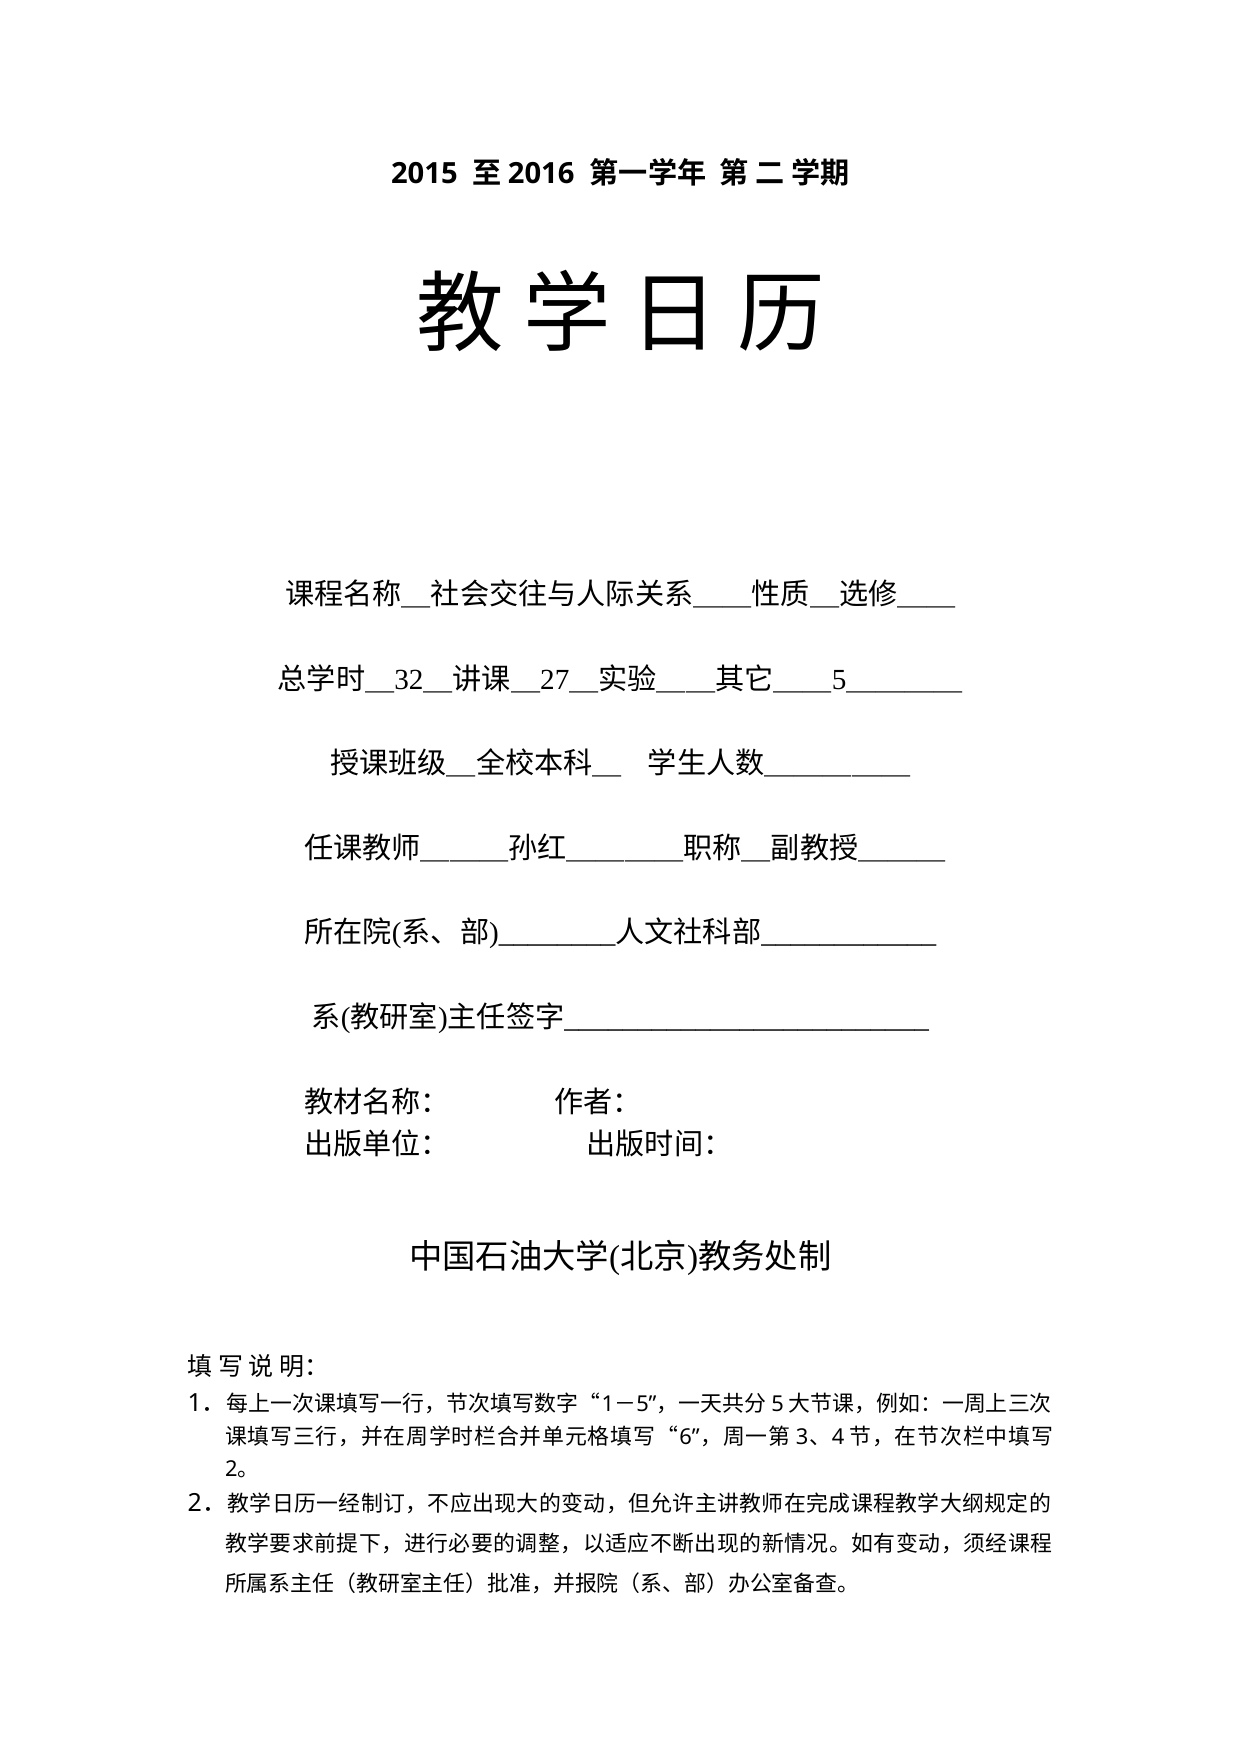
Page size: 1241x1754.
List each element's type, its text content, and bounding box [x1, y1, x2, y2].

text 填 写 说 明： [187, 1346, 1053, 1382]
text 课程名称＿社会交往与人际关系＿＿性质＿选修＿＿ [187, 571, 1053, 613]
text 系(教研室)主任签字_________________________ [187, 994, 1053, 1036]
text 2015 至2016 第一学年 第 二 学期 [187, 150, 1053, 192]
text 任课教师＿＿＿孙红＿＿＿＿职称＿副教授＿＿＿ [187, 824, 1053, 867]
text 出版单位： 出版时间： [187, 1121, 1053, 1163]
text 1．每上一次课填写一行，节次填写数字“1－5”，一天共分5大节课，例如：一周上三次课填写三行，并在周学时栏合并单元格填写“6”，周一第3、4节，在节次栏中填写2。 [187, 1382, 1053, 1482]
text 总学时＿32＿讲课＿27＿实验＿＿其它＿＿5＿＿＿＿ [187, 655, 1053, 698]
text 教材名称： 作者： [187, 1078, 1053, 1121]
text 授课班级＿全校本科＿ 学生人数＿＿＿＿＿ [187, 740, 1053, 782]
text 2．教学日历一经制订，不应出现大的变动，但允许主讲教师在完成课程教学大纲规定的教学要求前提下，进行必要的调整，以适应不断出现的新情况。如有变动，须经课程所属系主任（教研室主任）批准，并报院（系、部）办公室备查。 [187, 1482, 1053, 1598]
text 教 学 日 历 [187, 243, 1053, 369]
text 所在院(系、部)________人文社科部____________ [187, 909, 1053, 951]
text 中国石油大学(北京)教务处制 [187, 1230, 1053, 1278]
